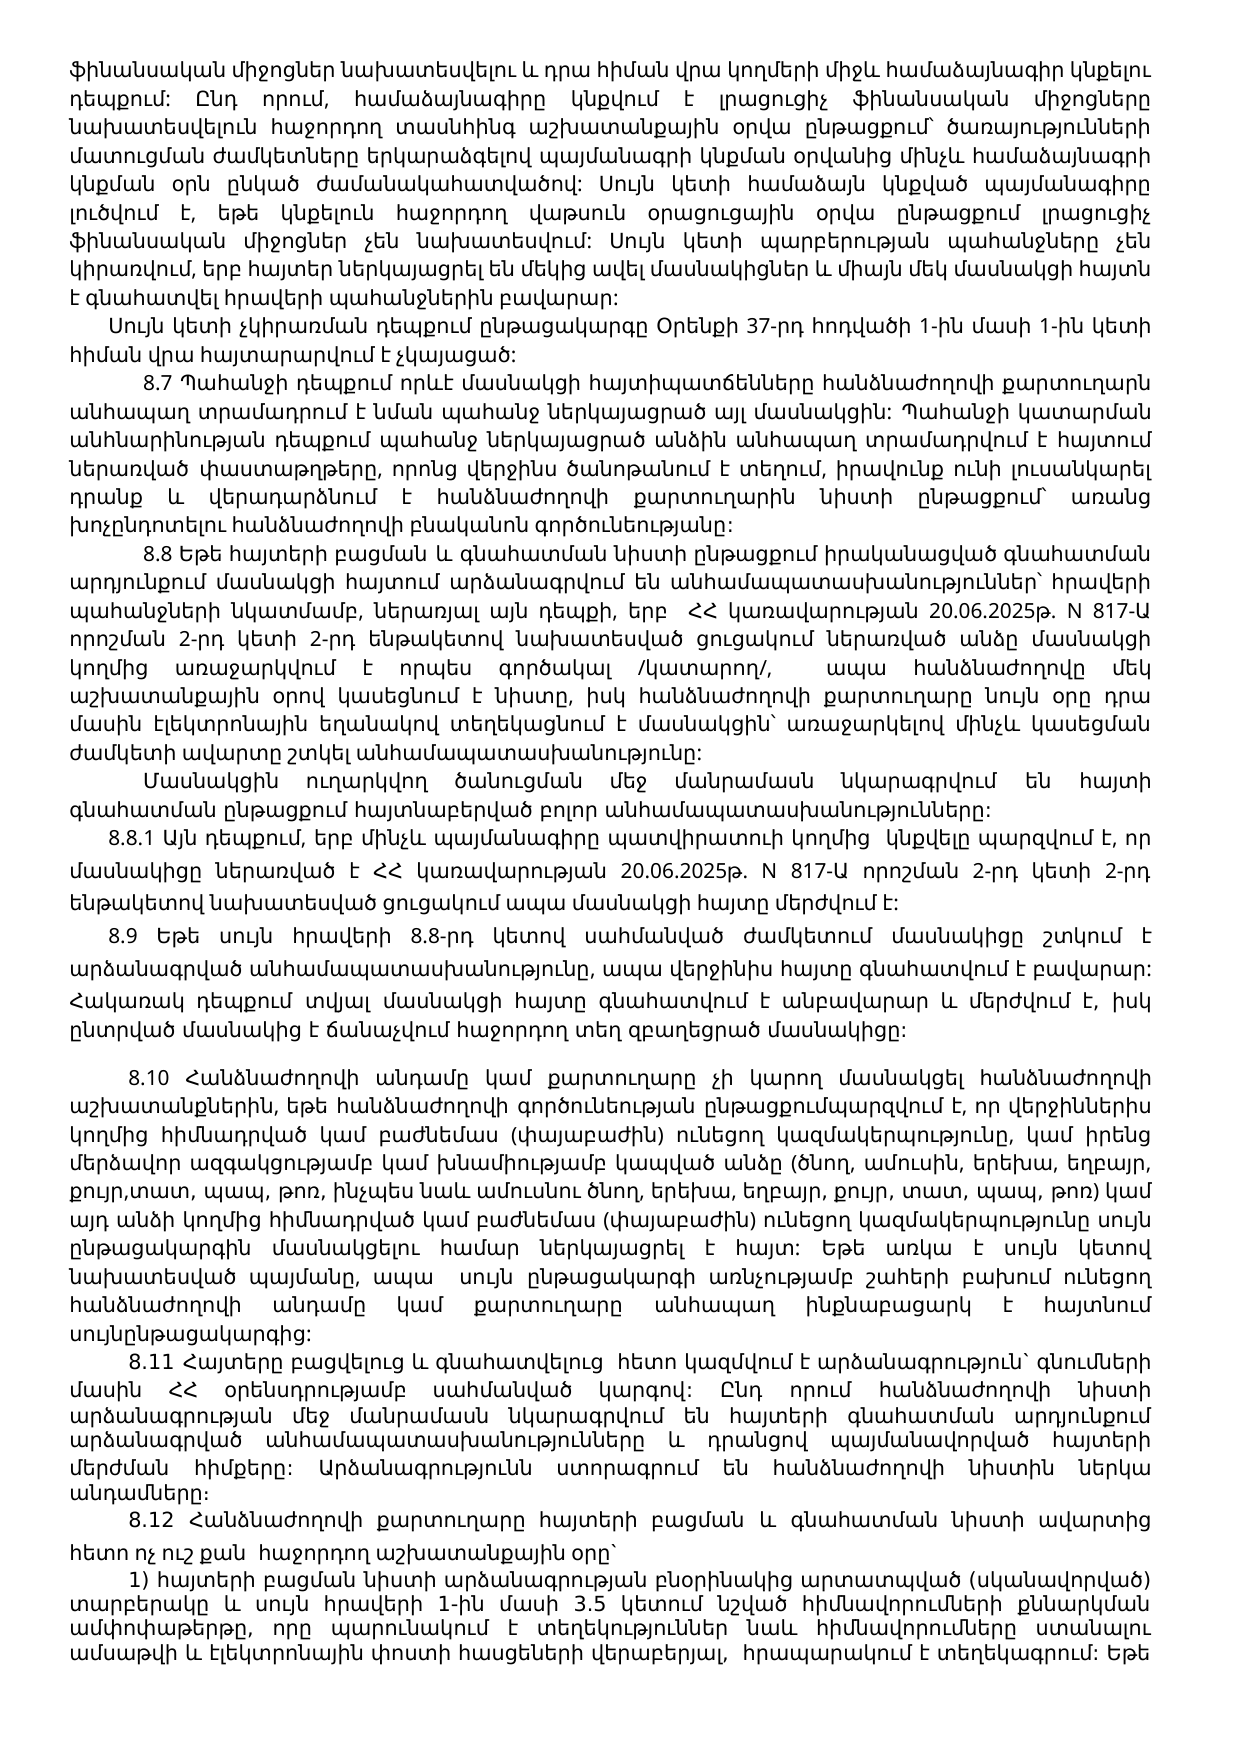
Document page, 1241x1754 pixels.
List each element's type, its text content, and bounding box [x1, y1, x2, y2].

text Մասնակցին ուղարկվող ծանուցման մեջ մանրամասն նկարագրվում են հայտի գնահատման ընթացքում հայտնաբերված բոլոր անհամապատասխանությունները: [69, 766, 1152, 823]
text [69, 56, 1152, 311]
text 8.7 Պահանջի դեպքում որևէ մասնակցի հայտիպատճենները հանձնաժողովի քարտուղարն անհապաղ տրամադրում է նման պահանջ ներկայացրած այլ մասնակցին: Պահանջի կատարման անհնարինության դեպքում պահանջ ներկայացրած անձին անհապաղ տրամադրվում է հայտում ներառված փաստաթղթերը, որոնց վերջինս ծանոթանում է տեղում, իրավունք ունի լուսանկարել դրանք և վերադարձնում է հանձնաժողովի քարտուղարին նիստի ընթացքում՝ առանց խոչընդոտելու հանձնաժողովի բնականոն գործունեությանը: [69, 368, 1152, 539]
text 8.10 Հանձնաժողովի անդամը կամ քարտուղարը չի կարող մասնակցել հանձնաժողովի աշխատանքներին, եթե հանձնաժողովի գործունեության ընթացքումպարզվում է, որ վերջիններիս կողմից հիմնադրված կամ բաժնեմաս (փայաբաժին) ունեցող կազմակերպությունը, կամ իրենց մերձավոր ազգակցությամբ կամ խնամիությամբ կապված անձը (ծնող, ամուսին, երեխա, եղբայր, քույր,տատ, պապ, թոռ, ինչպես նաև ամուսնու ծնող, երեխա, եղբայր, քույր, տատ, պապ, թոռ) կամ այդ անձի կողմից հիմնադրված կամ բաժնեմաս (փայաբաժին) ունեցող կազմակերպությունը սույն ընթացակարգին մասնակցելու համար ներկայացրել է հայտ: Եթե առկա է սույն կետով նախատեսված պայմանը, ապա սույն ընթացակարգի առնչությամբ շահերի բախում ունեցող հանձնաժողովի անդամը կամ քարտուղարը անհապաղ ինքնաբացարկ է հայտնում սույնընթացակարգից: [69, 1063, 1152, 1347]
text 8.8.1 Այն դեպքում, երբ մինչև պայմանագիրը պատվիրատուի կողմից կնքվելը պարզվում է, որ մասնակիցը ներառված է ՀՀ կառավարության 20.06.2025թ. N 817-Ա որոշման 2-րդ կետի 2-րդ ենթակետով նախատեսված ցուցակում ապա մասնակցի հայտը մերժվում է: [69, 823, 1152, 917]
text 8.9 Եթե սույն հրավերի 8.8-րդ կետով սահմանված ժամկետում մասնակիցը շտկում է արձանագրված անհամապատասխանությունը, ապա վերջինիս հայտը գնահատվում է բավարար: Հակառակ դեպքում տվյալ մասնակցի հայտը գնահատվում է անբավարար և մերժվում է, իսկ ընտրված մասնակից է ճանաչվում հաջորդող տեղ զբաղեցրած մասնակիցը: [69, 921, 1152, 1043]
text 8.12 Հանձնաժողովի քարտուղարը հայտերի բացման և գնահատման նիստի ավարտից հետո ոչ ուշ քան հաջորդող աշխատանքային օրը` [69, 1505, 1152, 1568]
text 8.11 Հայտերը բացվելուց և գնահատվելուց հետո կազմվում է արձանագրություն` գնումների մասին ՀՀ օրենսդրությամբ սահմանված կարգով: Ընդ որում հանձնաժողովի նիստի արձանագրության մեջ մանրամասն նկարագրվում են հայտերի գնահատման արդյունքում արձանագրված անհամապատասխանությունները և դրանցով պայմանավորված հայտերի մերժման հիմքերը: Արձանագրությունն ստորագրում են հանձնաժողովի նիստին ներկա անդամները։ [69, 1347, 1152, 1505]
text Սույն կետի չկիրառման դեպքում ընթացակարգը Օրենքի 37-րդ հոդվածի 1-ին մասի 1-ին կետի հիման վրա հայտարարվում է չկայացած: [69, 311, 1152, 368]
text 8.8 Եթե հայտերի բացման և գնահատման նիստի ընթացքում իրականացված գնահատման արդյունքում մասնակցի հայտում արձանագրվում են անհամապատասխանություններ՝ հրավերի պահանջների նկատմամբ, ներառյալ այն դեպքի, երբ ՀՀ կառավարության 20.06.2025թ. N 817-Ա որոշման 2-րդ կետի 2-րդ ենթակետով նախատեսված ցուցակում ներառված անձը մասնակցի կողմից առաջարկվում է որպես գործակալ /կատարող/, ապա հանձնաժողովը մեկ աշխատանքային օրով կասեցնում է նիստը, իսկ հանձնաժողովի քարտուղարը նույն օրը դրա մասին էլեկտրոնային եղանակով տեղեկացնում է մասնակցին՝ առաջարկելով մինչև կասեցման ժամկետի ավարտը շտկել անհամապատասխանությունը: [69, 539, 1152, 766]
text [69, 1568, 1152, 1665]
